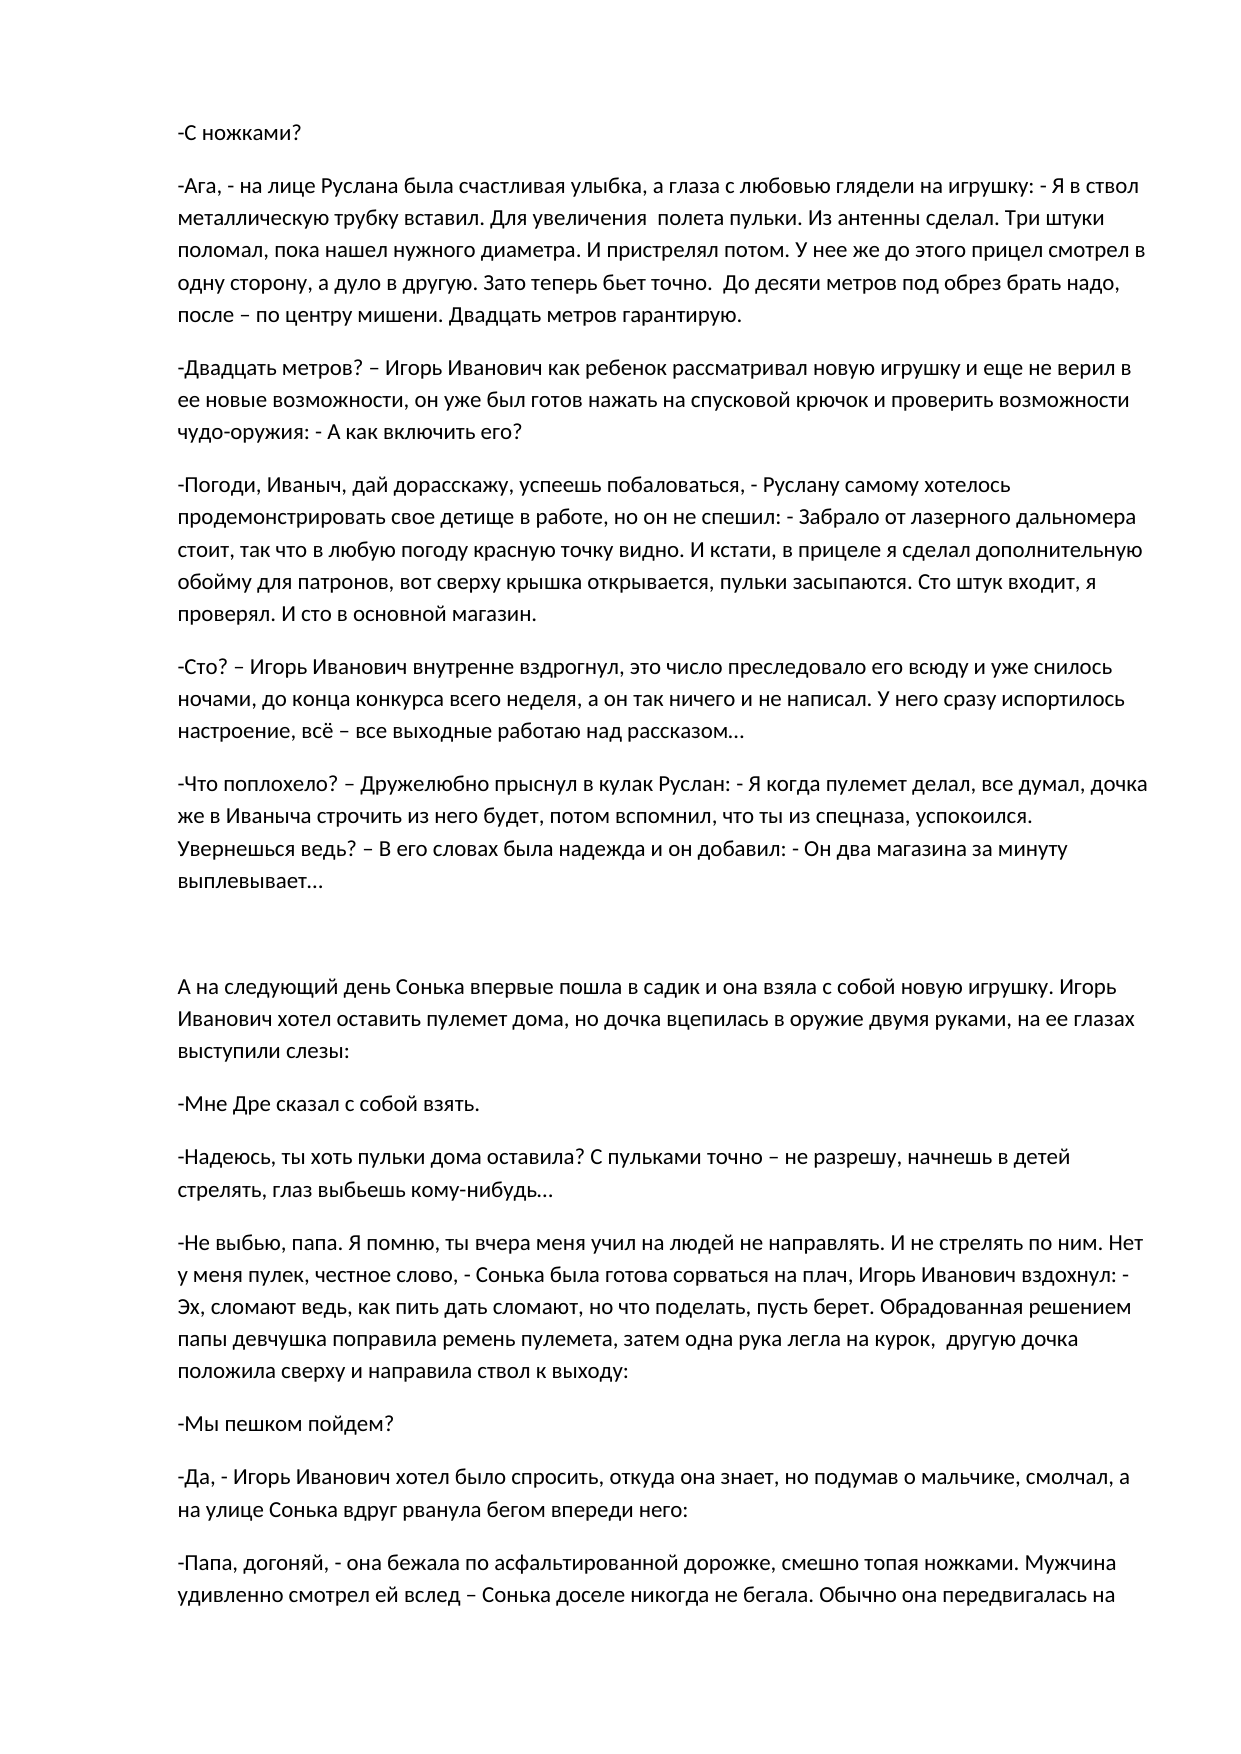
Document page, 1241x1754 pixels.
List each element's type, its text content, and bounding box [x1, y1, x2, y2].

text -Не выбью, папа. Я помню, ты вчера меня учил на людей не направлять. И не стрелять по ним. Нет у меня пулек, честное слово, - Сонька была готова сорваться на плач, Игорь Иванович вздохнул: - Эх, сломают ведь, как пить дать сломают, но что поделать, пусть берет. Обрадованная решением папы девчушка поправила ремень пулемета, затем одна рука легла на курок, другую дочка положила сверху и направила ствол к выходу: [177, 1228, 1152, 1384]
text -Погоди, Иваныч, дай дорасскажу, успеешь побаловаться, - Руслану самому хотелось продемонстрировать свое детище в работе, но он не спешил: - Забрало от лазерного дальномера стоит, так что в любую погоду красную точку видно. И кстати, в прицеле я сделал дополнительную обойму для патронов, вот сверху крышка открывается, пульки засыпаются. Сто штук входит, я проверял. И сто в основной магазин. [177, 470, 1152, 627]
text -Да, - Игорь Иванович хотел было спросить, откуда она знает, но подумав о мальчике, смолчал, а на улице Сонька вдруг рванула бегом впереди него: [177, 1462, 1152, 1523]
text -Двадцать метров? – Игорь Иванович как ребенок рассматривал новую игрушку и еще не верил в ее новые возможности, он уже был готов нажать на спусковой крючок и проверить возможности чудо-оружия: - А как включить его? [177, 353, 1152, 445]
text -Что поплохело? – Дружелюбно прыснул в кулак Руслан: - Я когда пулемет делал, все думал, дочка же в Иваныча строчить из него будет, потом вспомнил, что ты из спецназа, успокоился. Увернешься ведь? – В его словах была надежда и он добавил: - Он два магазина за минуту выплевывает… [177, 769, 1152, 894]
text -С ножками? [177, 118, 1152, 146]
text А на следующий день Сонька впервые пошла в садик и она взяла с собой новую игрушку. Игорь Иванович хотел оставить пулемет дома, но дочка вцепилась в оружие двумя руками, на ее глазах выступили слезы: [177, 972, 1152, 1064]
text -Мне Дре сказал с собой взять. [177, 1089, 1152, 1117]
text -Сто? – Игорь Иванович внутренне вздрогнул, это число преследовало его всюду и уже снилось ночами, до конца конкурса всего неделя, а он так ничего и не написал. У него сразу испортилось настроение, всё – все выходные работаю над рассказом… [177, 652, 1152, 744]
text -Мы пешком пойдем? [177, 1409, 1152, 1437]
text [177, 1548, 1152, 1608]
text -Надеюсь, ты хоть пульки дома оставила? С пульками точно – не разрешу, начнешь в детей стрелять, глаз выбьешь кому-нибудь… [177, 1142, 1152, 1203]
text -Ага, - на лице Руслана была счастливая улыбка, а глаза с любовью глядели на игрушку: - Я в ствол металлическую трубку вставил. Для увеличения полета пульки. Из антенны сделал. Три штуки поломал, пока нашел нужного диаметра. И пристрелял потом. У нее же до этого прицел смотрел в одну сторону, а дуло в другую. Зато теперь бьет точно. До десяти метров под обрез брать надо, после – по центру мишени. Двадцать метров гарантирую. [177, 171, 1152, 328]
